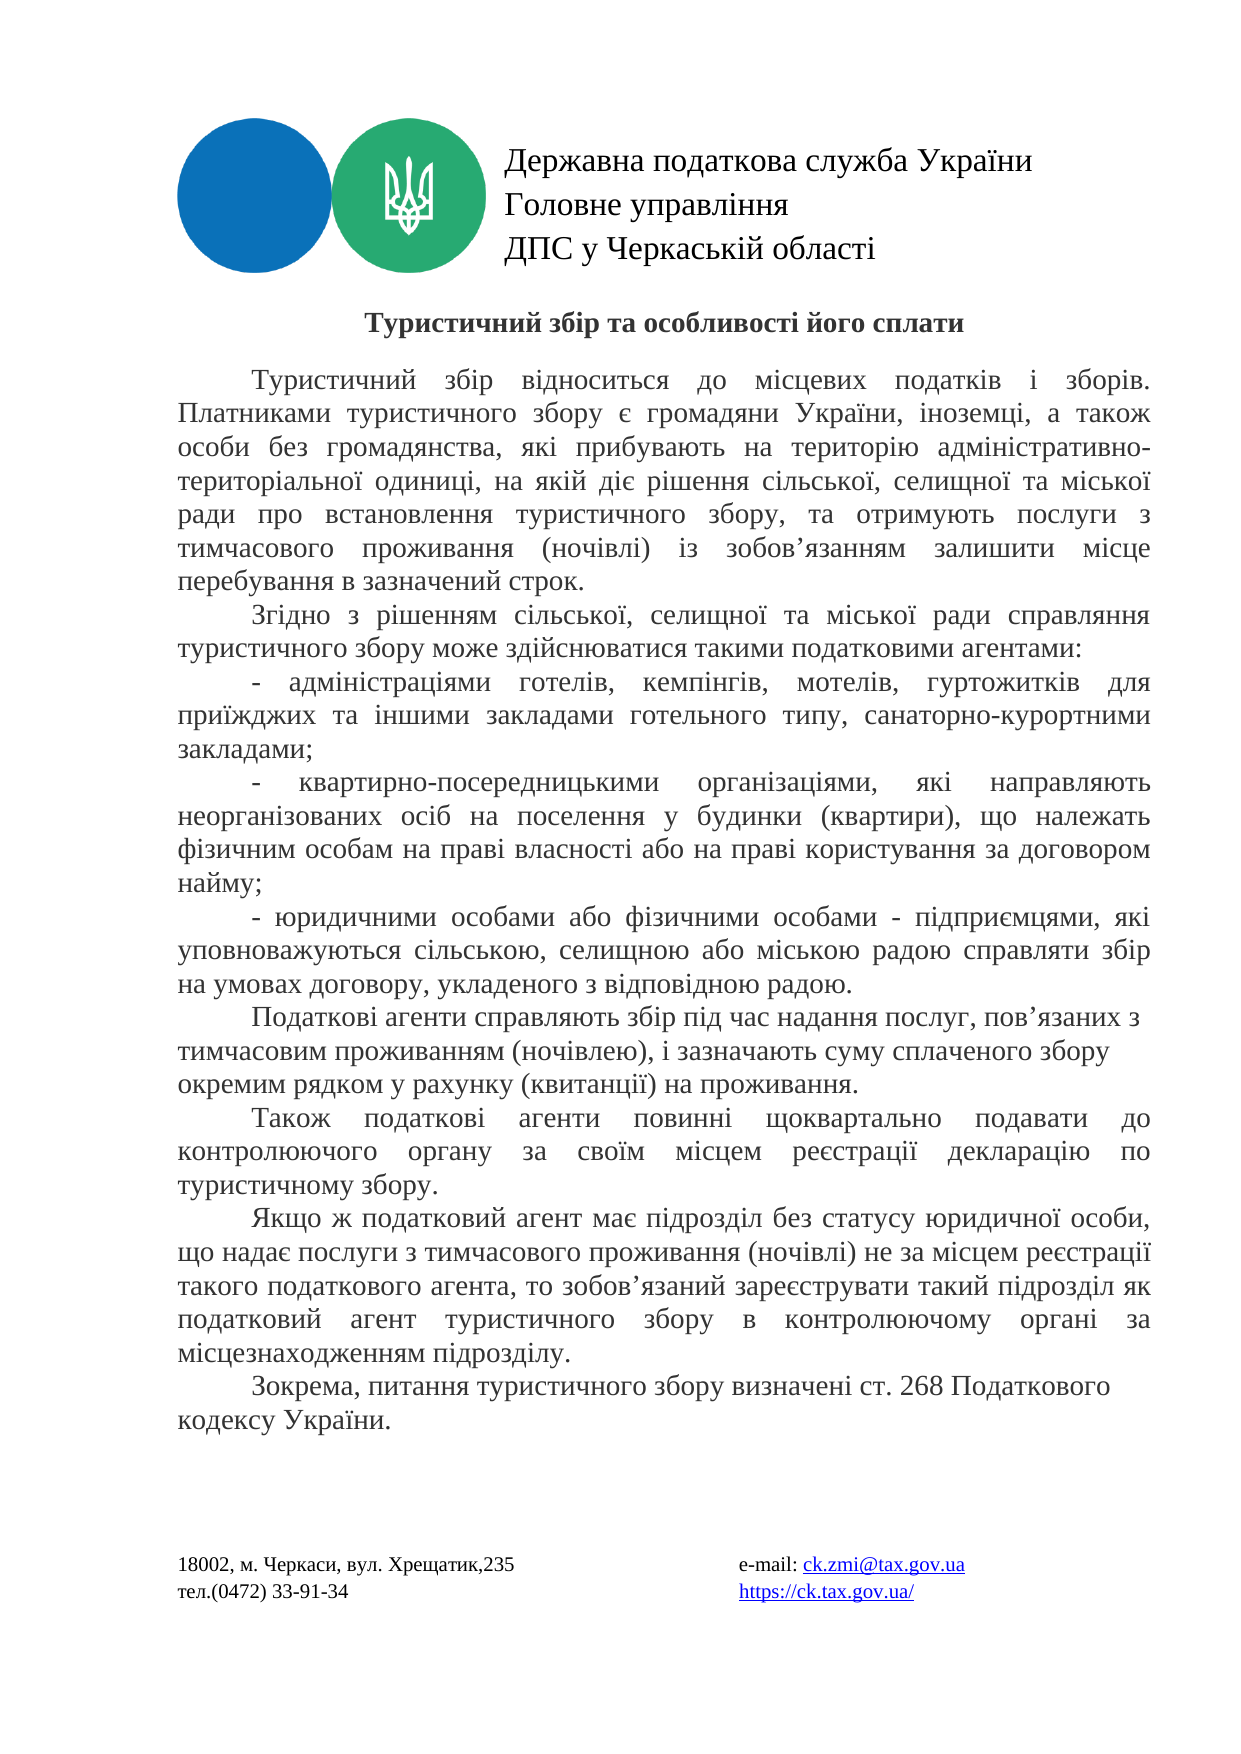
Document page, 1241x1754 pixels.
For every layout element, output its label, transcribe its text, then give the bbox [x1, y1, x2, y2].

text - квартирно-посередницькими організаціями, які направляють неорганізованих осіб на поселення у будинки (квартири), що належать фізичним особам на праві власності або на праві користування за договором найму; [177, 764, 1152, 899]
text Туристичний збір відноситься до місцевих податків і зборів. Платниками туристичного збору є громадяни України, іноземці, а також особи без громадянства, які прибувають на територію адміністративно-територіальної одиниці, на якій діє рішення сільської, селищної та міської ради про встановлення туристичного збору, та отримують послуги з тимчасового проживання (ночівлі) із зобов’язанням залишити місце перебування в зазначений строк. [177, 362, 1152, 597]
picture [177, 118, 486, 273]
text - юридичними особами або фізичними особами - підприємцями, які уповноважуються сільською, селищною або міською радою справляти збір на умовах договору, укладеного з відповідною радою. [177, 899, 1152, 999]
text Також податкові агенти повинні щоквартально подавати до контролюючого органу за своїм місцем реєстрації декларацію по туристичному збору. [177, 1100, 1152, 1201]
text Якщо ж податковий агент має підрозділ без статусу юридичної особи, що надає послуги з тимчасового проживання (ночівлі) не за місцем реєстрації такого податкового агента, то зобов’язаний зареєструвати такий підрозділ як податковий агент туристичного збору в контролюючому органі за місцезнаходженням підрозділу. [177, 1201, 1152, 1368]
text тел.(0472) 33-91-34 https://ck.tax.gov.ua/ [177, 1579, 1152, 1603]
text Туристичний збір та особливості його сплати [177, 305, 1152, 338]
text Податкові агенти справляють збір під час надання послуг, пов’язаних з тимчасовим проживанням (ночівлею), і зазначають суму сплаченого збору окремим рядком у рахунку (квитанції) на проживання. [177, 999, 1152, 1100]
text Згідно з рішенням сільської, селищної та міської ради справляння туристичного збору може здійснюватися такими податковими агентами: [177, 597, 1152, 664]
text - адміністраціями готелів, кемпінгів, мотелів, гуртожитків для приїжджих та іншими закладами готельного типу, санаторно-курортними закладами; [177, 664, 1152, 764]
text Зокрема, питання туристичного збору визначені ст. 268 Податкового кодексу України. [177, 1368, 1152, 1435]
text 18002, м. Черкаси, вул. Хрещатик,235 e-mail: ck.zmi@tax.gov.ua [177, 1552, 1152, 1576]
